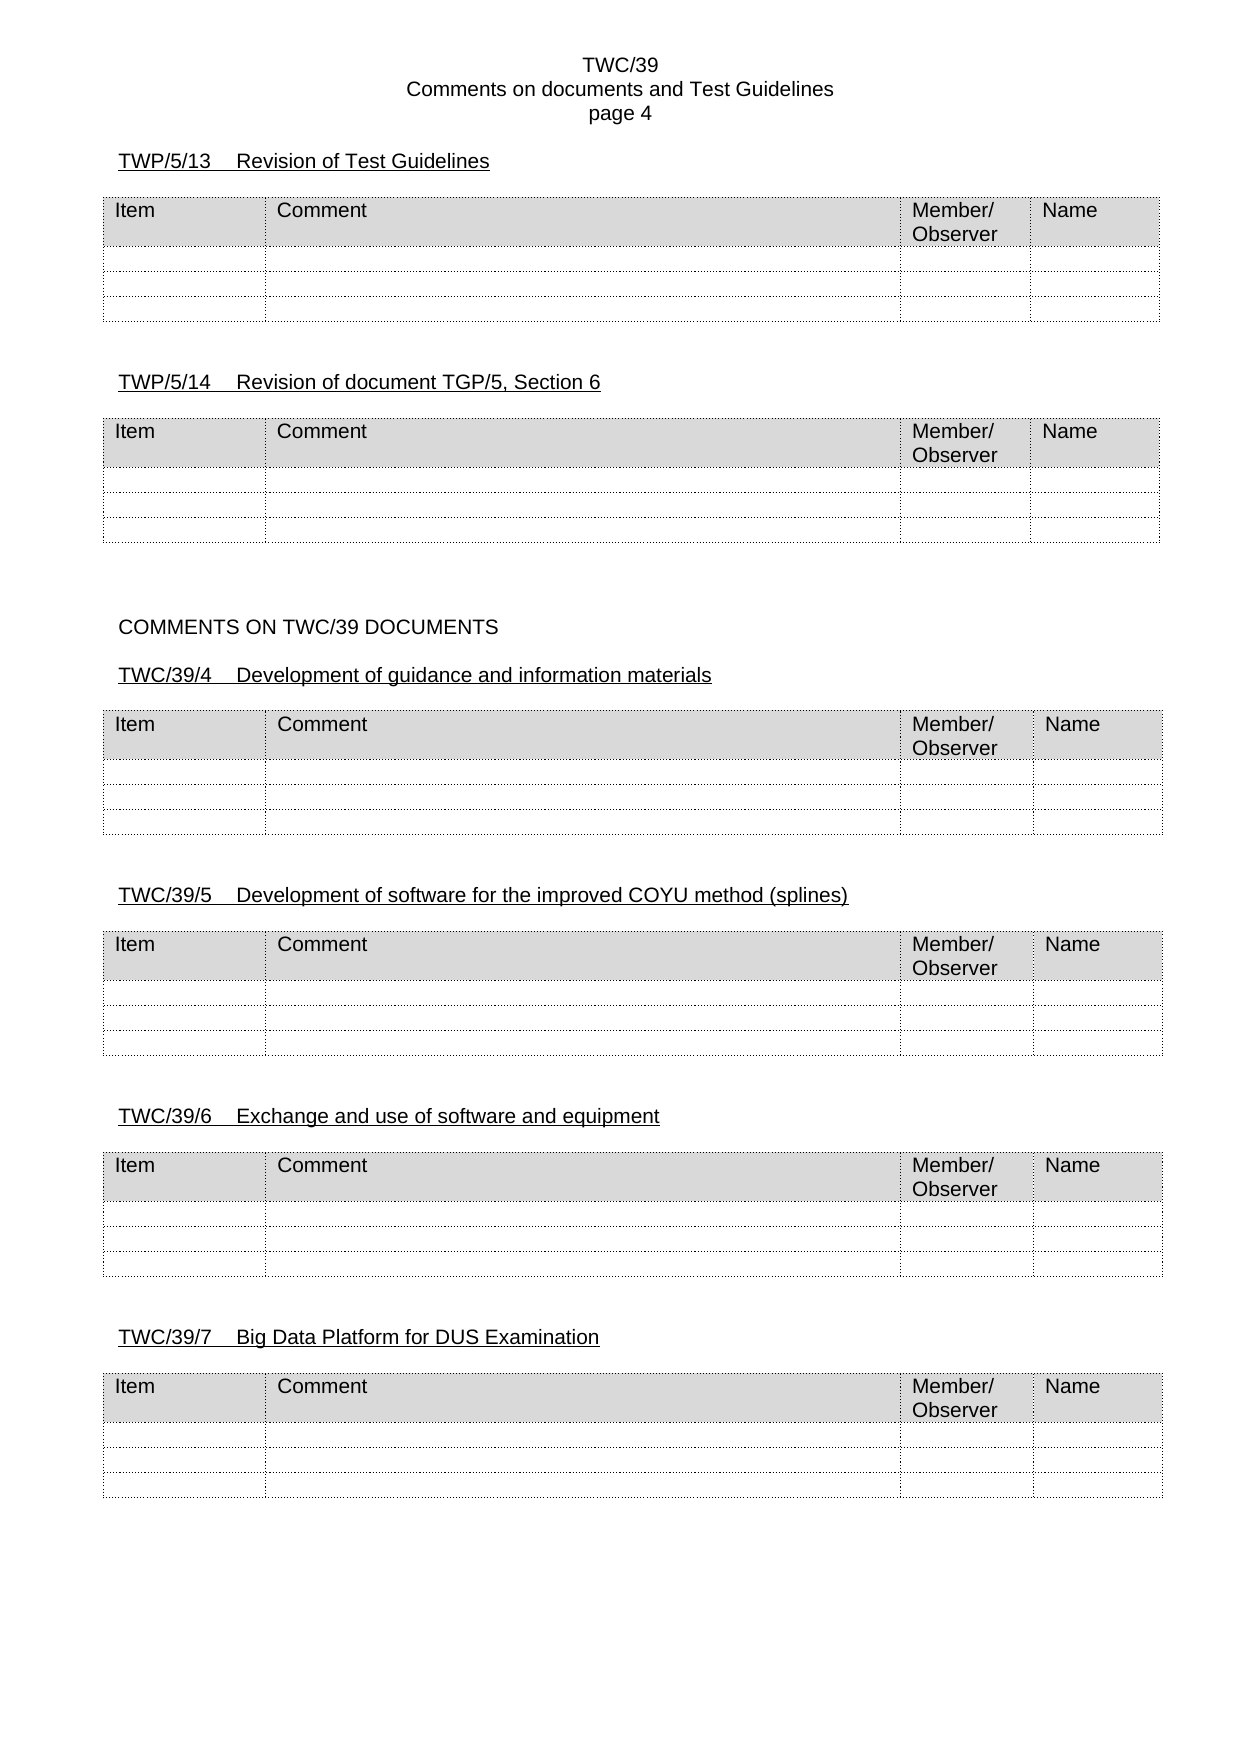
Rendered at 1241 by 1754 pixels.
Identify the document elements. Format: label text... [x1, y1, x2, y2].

table_header Member/ Observer [901, 1373, 1033, 1422]
table_cell [901, 1005, 1033, 1030]
table_cell [266, 759, 901, 784]
table_header Comment [265, 418, 901, 467]
table_cell [901, 759, 1033, 784]
table_cell [103, 1005, 266, 1030]
table_cell [266, 1201, 901, 1226]
table_header Comment [266, 931, 901, 980]
table_cell [1034, 1226, 1162, 1251]
table_cell [1034, 1472, 1162, 1497]
table_cell [103, 759, 266, 784]
table_cell [103, 296, 265, 321]
table_cell [901, 1251, 1033, 1276]
table_header Item [103, 1373, 266, 1422]
table_cell [266, 1472, 901, 1497]
table_header Member/ Observer [901, 1152, 1033, 1201]
table_cell [103, 784, 266, 809]
table_cell [103, 1030, 266, 1055]
table_cell [266, 1422, 901, 1447]
table_header Member/ Observer [901, 710, 1033, 759]
table_cell [1034, 1422, 1162, 1447]
table_cell [901, 1447, 1033, 1472]
table_header Item [103, 197, 265, 246]
table_cell [266, 980, 901, 1005]
table_cell [103, 492, 265, 517]
table_cell [103, 467, 265, 492]
table_cell [103, 1251, 266, 1276]
table_header Item [103, 418, 265, 467]
subtitle Comments on TWC/39 documents [118, 614, 1122, 638]
table_header Name [1034, 1373, 1162, 1422]
table_cell [901, 271, 1031, 296]
table_cell [1034, 1251, 1162, 1276]
table_cell [901, 517, 1031, 542]
table_cell [266, 809, 901, 834]
table_cell [901, 246, 1031, 271]
table_header Member/ Observer [901, 418, 1031, 467]
table_header Comment [266, 1152, 901, 1201]
table_cell [1031, 296, 1159, 321]
table_cell [265, 296, 901, 321]
table_cell [1034, 1030, 1162, 1055]
table_cell [1031, 271, 1159, 296]
table_cell [901, 296, 1031, 321]
table_cell [1034, 1005, 1162, 1030]
table_cell [103, 246, 265, 271]
table_cell [103, 271, 265, 296]
table_cell [1034, 1447, 1162, 1472]
table_cell [103, 809, 266, 834]
table_header Member/ Observer [901, 931, 1033, 980]
table_cell [266, 1030, 901, 1055]
table_cell [1034, 1201, 1162, 1226]
table_cell [103, 1472, 266, 1497]
table_cell [266, 784, 901, 809]
table_header Name [1031, 197, 1159, 246]
table_cell [103, 1226, 266, 1251]
table_cell [1031, 246, 1159, 271]
table_cell [265, 271, 901, 296]
table_header Item [103, 1152, 266, 1201]
table_header Comment [265, 197, 901, 246]
table_cell [901, 1030, 1033, 1055]
subtitle TWC/39/7 Big Data Platform for DUS Examination [118, 1325, 1122, 1349]
table_header Member/ Observer [901, 197, 1031, 246]
table_cell [1031, 517, 1159, 542]
table_cell [265, 517, 901, 542]
table_cell [266, 1005, 901, 1030]
table_cell [901, 467, 1031, 492]
table_cell [103, 1447, 266, 1472]
table_header Comment [266, 710, 901, 759]
table_cell [1031, 492, 1159, 517]
subtitle TWC/39/6 Exchange and use of software and equipment [118, 1104, 1122, 1128]
table_cell [103, 980, 266, 1005]
table_cell [901, 784, 1033, 809]
subtitle TWC/39/4 Development of guidance and information materials [118, 662, 1122, 686]
table_header Item [103, 710, 266, 759]
table_cell [901, 1201, 1033, 1226]
table_cell [1034, 980, 1162, 1005]
table_cell [265, 492, 901, 517]
table_cell [266, 1251, 901, 1276]
table_header Name [1034, 931, 1162, 980]
table_cell [901, 492, 1031, 517]
subtitle TWP/5/14 Revision of document TGP/5, Section 6 [118, 370, 1122, 394]
table_cell [901, 1472, 1033, 1497]
subtitle TWP/5/13 Revision of Test Guidelines [118, 149, 1122, 173]
table_cell [901, 1422, 1033, 1447]
table_cell [1034, 759, 1162, 784]
table_cell [265, 467, 901, 492]
table_cell [901, 980, 1033, 1005]
table_cell [901, 809, 1033, 834]
table_header Item [103, 931, 266, 980]
table_cell [1034, 809, 1162, 834]
table_cell [103, 1201, 266, 1226]
table_cell [1031, 467, 1159, 492]
table_cell [1034, 784, 1162, 809]
table_header Name [1031, 418, 1159, 467]
table_header Name [1034, 1152, 1162, 1201]
table_header Comment [266, 1373, 901, 1422]
table_cell [266, 1447, 901, 1472]
table_cell [901, 1226, 1033, 1251]
table_cell [103, 1422, 266, 1447]
subtitle TWC/39/5 Development of software for the improved COYU method (splines) [118, 883, 1122, 907]
table_cell [103, 517, 265, 542]
table_header Name [1034, 710, 1162, 759]
table_cell [266, 1226, 901, 1251]
table_cell [265, 246, 901, 271]
